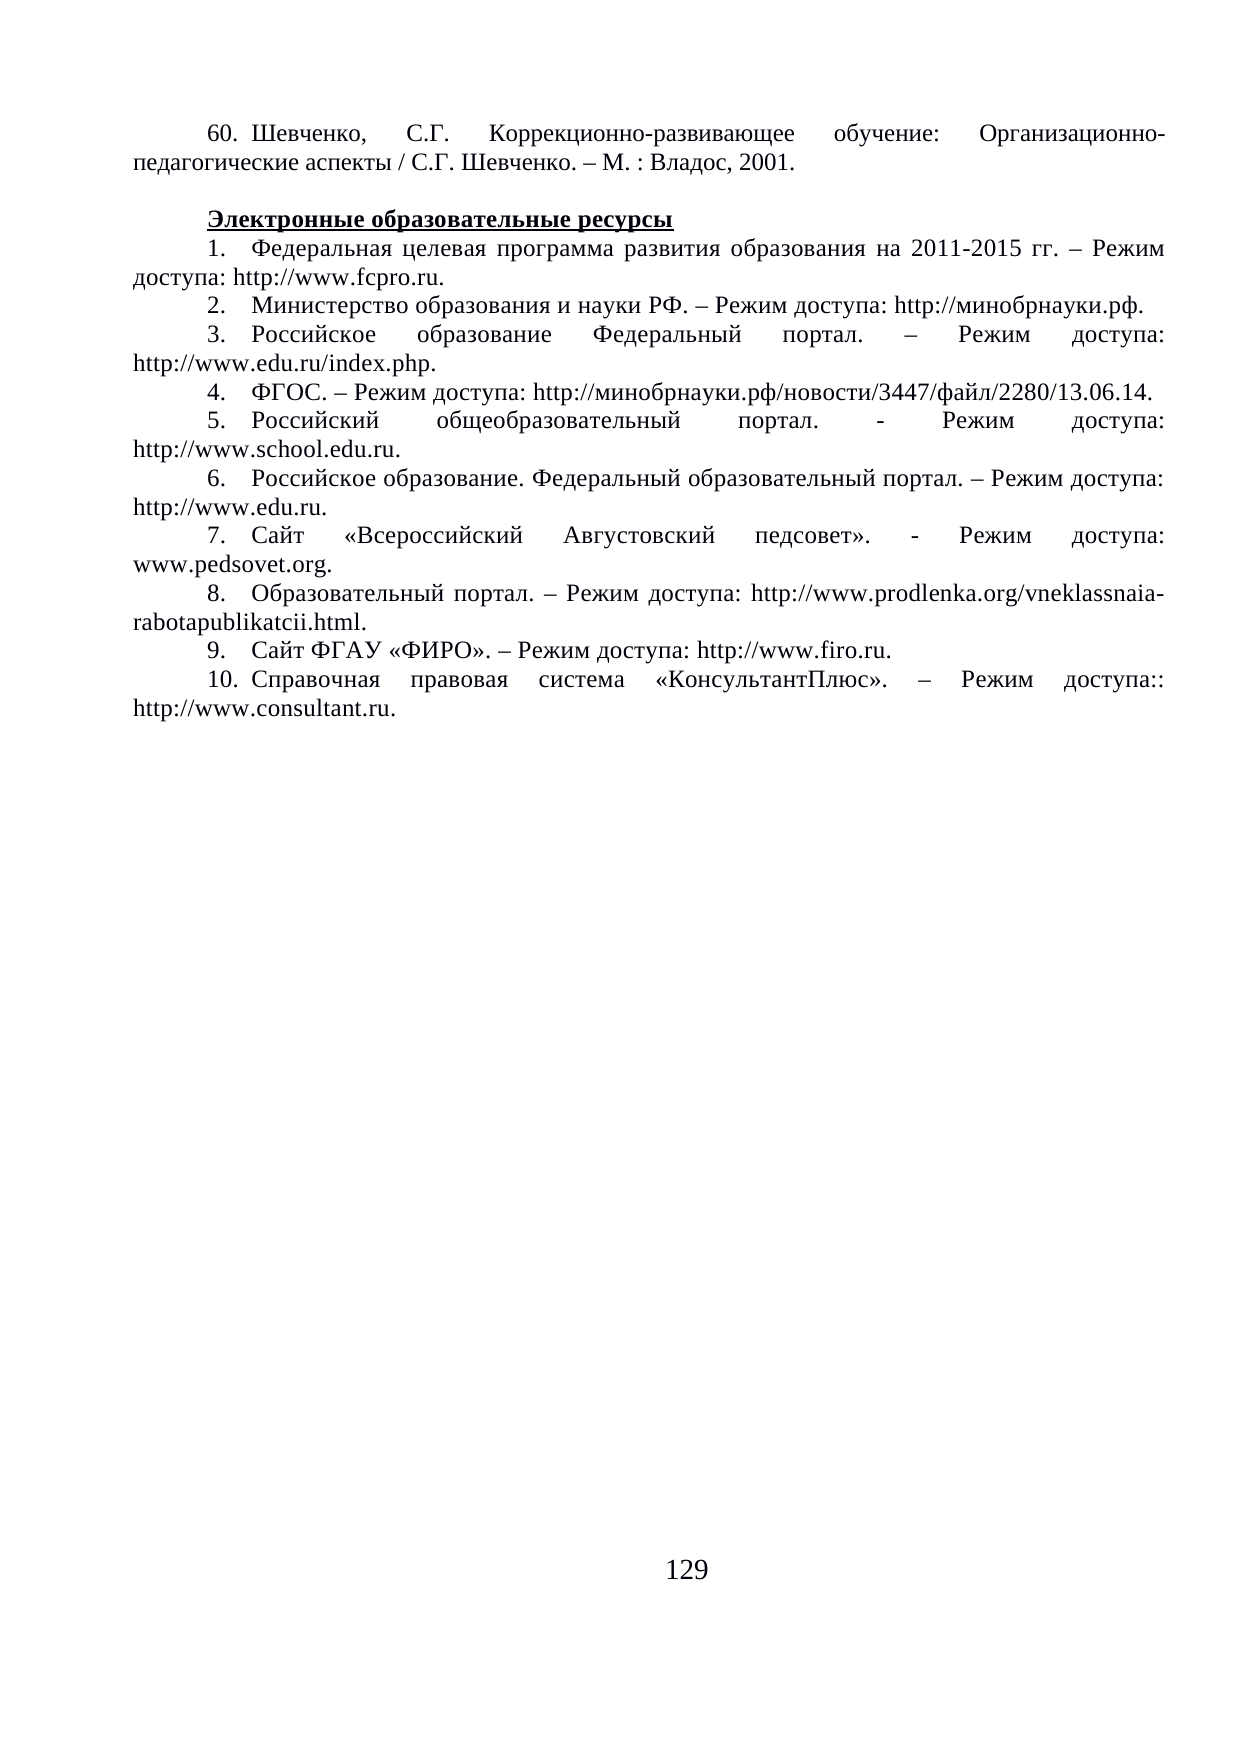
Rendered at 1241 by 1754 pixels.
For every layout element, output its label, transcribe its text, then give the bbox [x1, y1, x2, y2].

list Федеральная целевая программа развития образования на 2011-2015 гг. – Режим доступа: http://www.fcpro.ru. [133, 233, 1166, 291]
list Образовательный портал. – Режим доступа: http://www.prodlenka.org/vneklassnaia-rabotapublikatcii.html. [133, 578, 1166, 636]
list Российское образование Федеральный портал. – Режим доступа: http://www.edu.ru/index.php. [133, 319, 1166, 377]
list ФГОС. – Режим доступа: http://минобрнауки.рф/новости/3447/файл/2280/13.06.14. [133, 377, 1166, 406]
list Российский общеобразовательный портал. - Режим доступа: http://www.school.edu.ru. [133, 406, 1166, 463]
list Сайт «Всероссийский Августовский педсовет». - Режим доступа: www.pedsovet.org. [133, 521, 1166, 578]
text Электронные образовательные ресурсы [133, 204, 1166, 233]
list Шевченко, С.Г. Коррекционно-развивающее обучение: Организационно-педагогические аспекты / С.Г. Шевченко. – М. : Владос, 2001. [133, 118, 1166, 176]
list Министерство образования и науки РФ. – Режим доступа: http://минобрнауки.рф. [133, 291, 1166, 319]
list Справочная правовая система «КонсультантПлюс». – Режим доступа:: http://www.consultant.ru. [133, 664, 1166, 722]
list Сайт ФГАУ «ФИРО». – Режим доступа: http://www.firo.ru. [133, 636, 1166, 664]
list Российское образование. Федеральный образовательный портал. – Режим доступа: http://www.edu.ru. [133, 463, 1166, 521]
